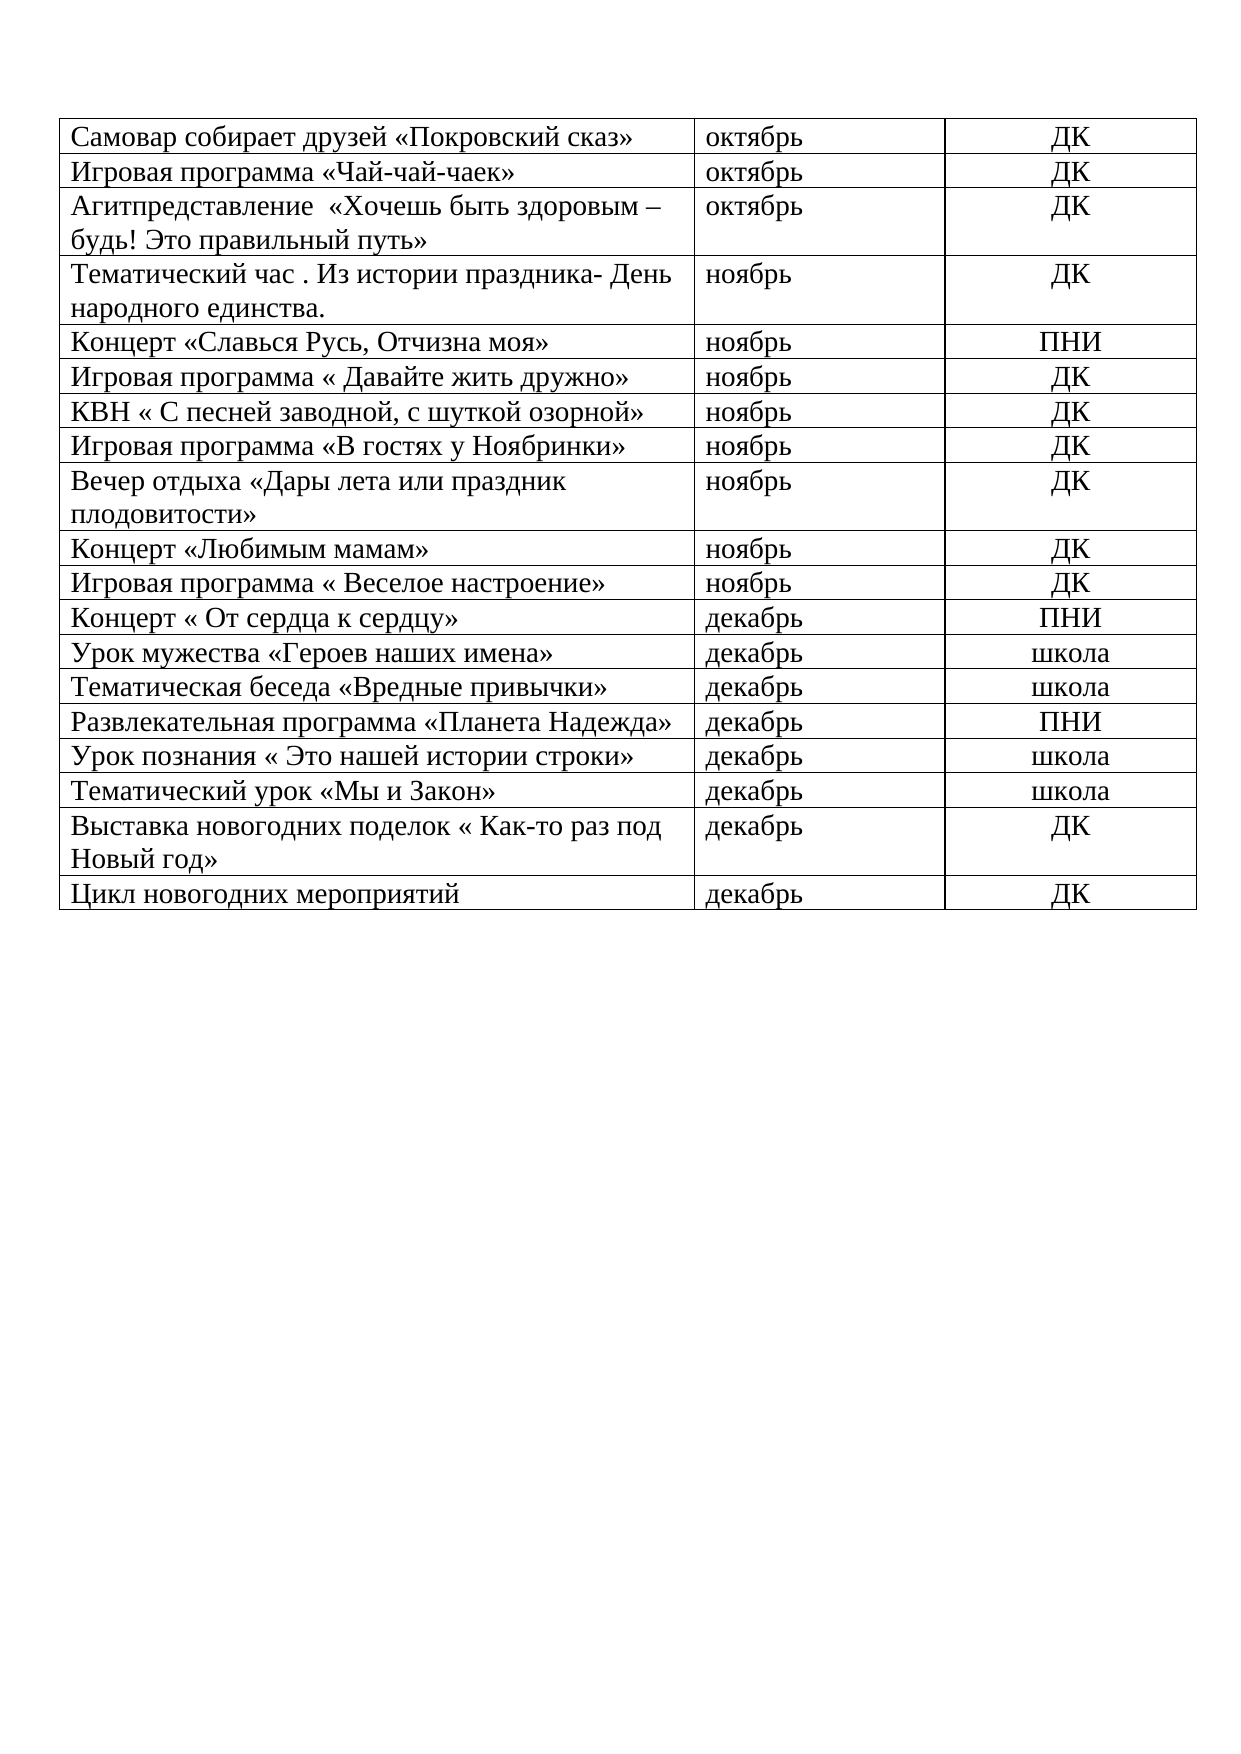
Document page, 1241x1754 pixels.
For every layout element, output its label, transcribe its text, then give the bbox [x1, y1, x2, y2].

table_cell Концерт «Славься Русь, Отчизна моя» [60, 325, 694, 358]
table_cell декабрь [695, 600, 944, 634]
table_cell Тематическая беседа «Вредные привычки» [60, 669, 694, 703]
table_cell октябрь [695, 154, 944, 187]
table_cell Игровая программа «Чай-чай-чаек» [60, 154, 694, 187]
table_cell декабрь [695, 635, 944, 668]
table_cell ноябрь [695, 531, 944, 564]
table_cell декабрь [695, 773, 944, 807]
table_cell Развлекательная программа «Планета Надежда» [60, 704, 694, 737]
table_cell Тематический час . Из истории праздника- День народного единства. [60, 256, 694, 323]
table_cell октябрь [695, 188, 944, 255]
table_cell ДК [946, 394, 1196, 427]
table_cell ДК [946, 119, 1196, 153]
table_cell ДК [946, 876, 1196, 909]
table_cell ДК [946, 428, 1196, 462]
table_cell ДК [946, 188, 1196, 255]
table_cell Цикл новогодних мероприятий [60, 876, 694, 909]
table_cell Концерт « От сердца к сердцу» [60, 600, 694, 634]
table_cell школа [946, 773, 1196, 807]
table_cell ноябрь [695, 463, 944, 530]
table_cell декабрь [695, 876, 944, 909]
table_cell ноябрь [695, 325, 944, 358]
table_cell октябрь [695, 119, 944, 153]
table_cell ДК [946, 256, 1196, 323]
table_cell декабрь [695, 669, 944, 703]
table_cell ПНИ [946, 600, 1196, 634]
table_cell Игровая программа « Давайте жить дружно» [60, 359, 694, 393]
table_cell ДК [946, 531, 1196, 564]
table_cell школа [946, 669, 1196, 703]
table_cell ДК [946, 566, 1196, 599]
table_cell ноябрь [695, 359, 944, 393]
table_cell Урок познания « Это нашей истории строки» [60, 739, 694, 772]
table_cell ноябрь [695, 428, 944, 462]
table_cell КВН « С песней заводной, с шуткой озорной» [60, 394, 694, 427]
table_cell Концерт «Любимым мамам» [60, 531, 694, 564]
table_cell декабрь [695, 704, 944, 737]
table_cell Игровая программа «В гостях у Ноябринки» [60, 428, 694, 462]
table_cell школа [946, 739, 1196, 772]
table_cell Вечер отдыха «Дары лета или праздник плодовитости» [60, 463, 694, 530]
table_cell Урок мужества «Героев наших имена» [60, 635, 694, 668]
table_cell ДК [946, 154, 1196, 187]
table_cell декабрь [695, 739, 944, 772]
table_cell ноябрь [695, 256, 944, 323]
table_cell Выставка новогодних поделок « Как-то раз под Новый год» [60, 808, 694, 875]
table_cell Тематический урок «Мы и Закон» [60, 773, 694, 807]
table_cell ПНИ [946, 704, 1196, 737]
table_cell школа [946, 635, 1196, 668]
table_cell Агитпредставление «Хочешь быть здоровым –будь! Это правильный путь» [60, 188, 694, 255]
table_cell ДК [946, 359, 1196, 393]
table_cell ДК [946, 463, 1196, 530]
table_cell ноябрь [695, 566, 944, 599]
table_cell ПНИ [946, 325, 1196, 358]
table_cell Самовар собирает друзей «Покровский сказ» [60, 119, 694, 153]
table_cell Игровая программа « Веселое настроение» [60, 566, 694, 599]
table_cell декабрь [695, 808, 944, 875]
table_cell ДК [946, 808, 1196, 875]
table_cell ноябрь [695, 394, 944, 427]
